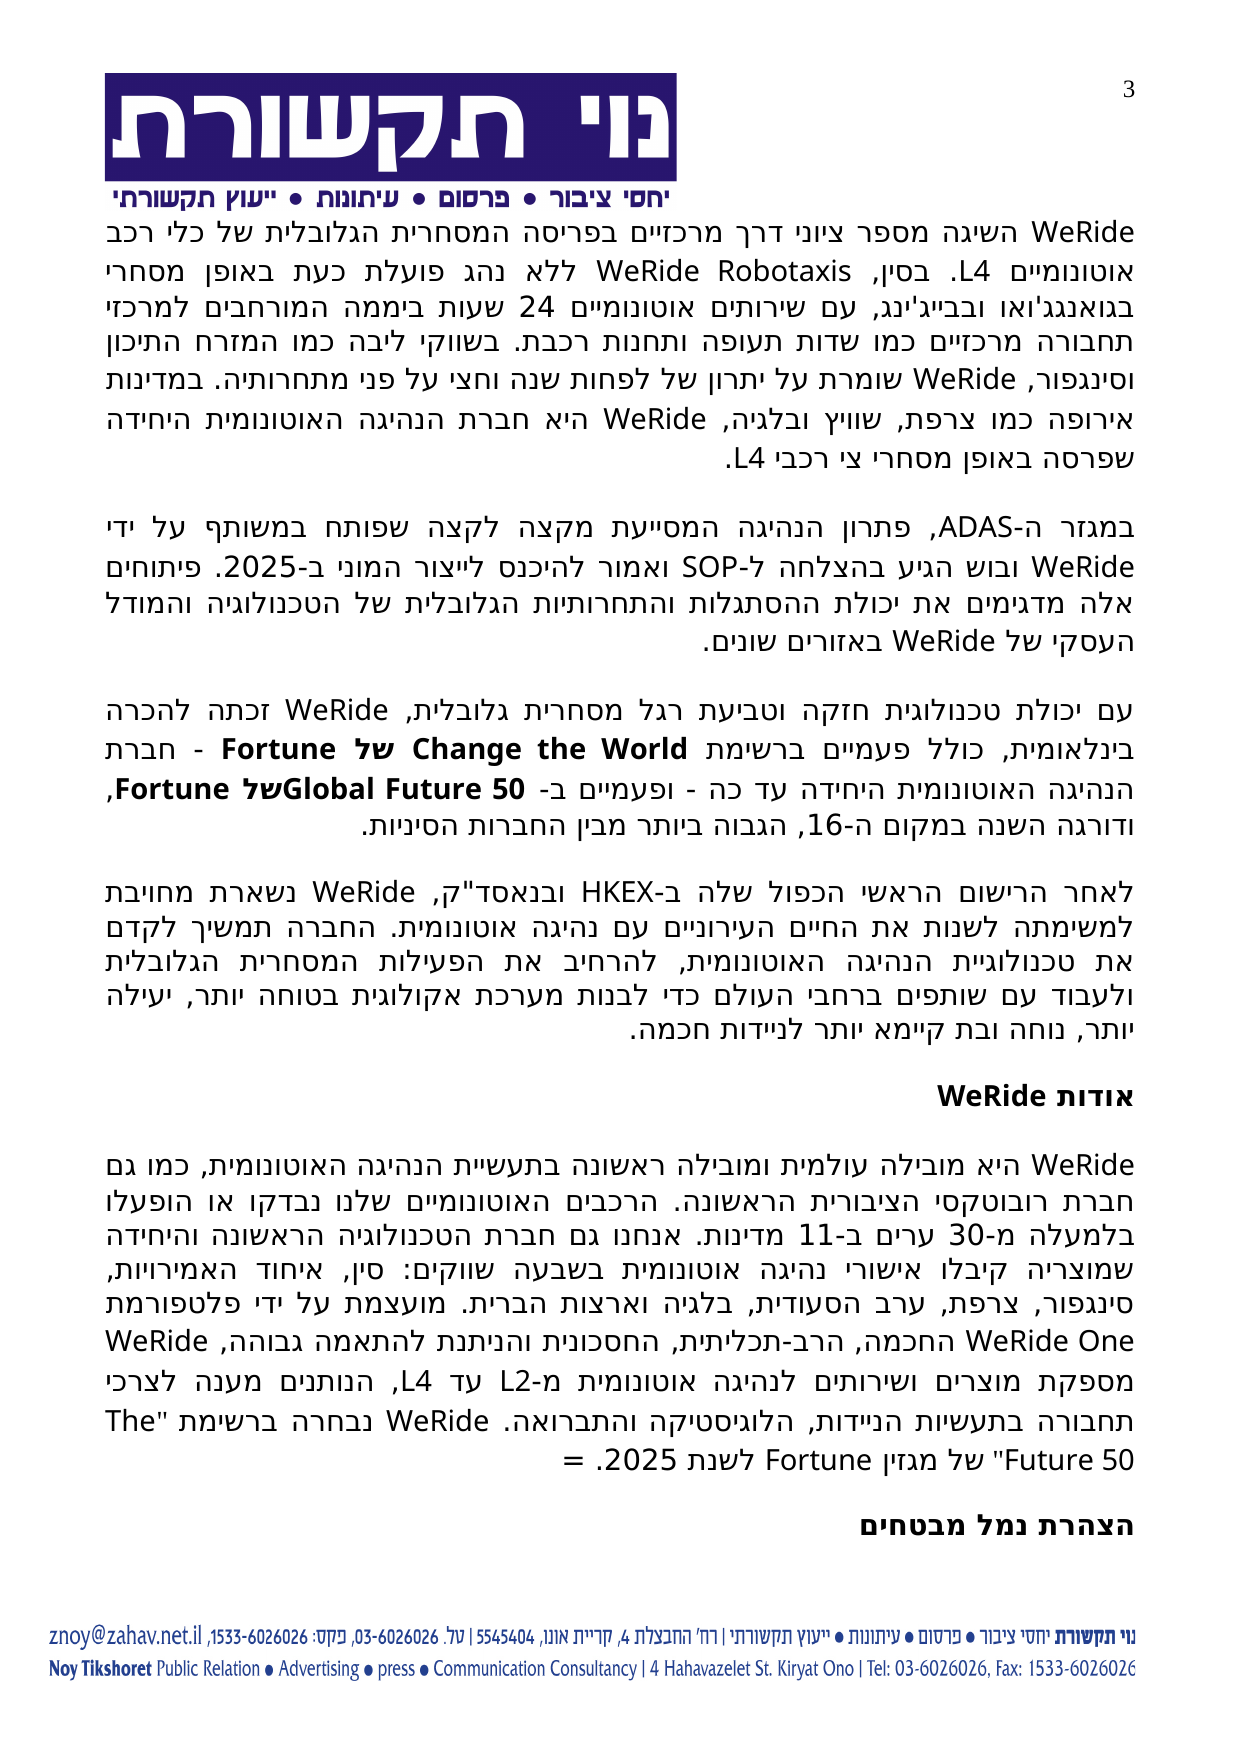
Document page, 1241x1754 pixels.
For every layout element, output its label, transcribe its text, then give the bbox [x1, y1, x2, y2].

text אודות WeRide [105, 1076, 1135, 1115]
text לאחר הרישום הראשי הכפול שלה ב-HKEX ובנאסד"ק, WeRide נשארת מחויבת למשימתה לשנות את החיים העירוניים עם נהיגה אוטונומית. החברה תמשיך לקדם את טכנולוגיית הנהיגה האוטונומית, להרחיב את הפעילות המסחרית הגלובלית ולעבוד עם שותפים ברחבי העולם כדי לבנות מערכת אקולוגית בטוחה יותר, יעילה יותר, נוחה ובת קיימא יותר לניידות חכמה. [105, 871, 1135, 1046]
picture [104, 73, 677, 211]
text WeRide השיגה מספר ציוני דרך מרכזיים בפריסה המסחרית הגלובלית של כלי רכב אוטונומיים L4. בסין, WeRide Robotaxis ללא נהג פועלת כעת באופן מסחרי בגואנגג'ואו ובבייג'ינג, עם שירותים אוטונומיים 24 שעות ביממה המורחבים למרכזי תחבורה מרכזיים כמו שדות תעופה ותחנות רכבת. בשווקי ליבה כמו המזרח התיכון וסינגפור, WeRide שומרת על יתרון של לפחות שנה וחצי על פני מתחרותיה. במדינות אירופה כמו צרפת, שוויץ ובלגיה, WeRide היא חברת הנהיגה האוטונומית היחידה שפרסה באופן מסחרי צי רכבי L4. [105, 211, 1135, 477]
text במגזר ה-ADAS, פתרון הנהיגה המסייעת מקצה לקצה שפותח במשותף על ידי WeRide ובוש הגיע בהצלחה ל-SOP ואמור להיכנס לייצור המוני ב-2025. פיתוחים אלה מדגימים את יכולת ההסתגלות והתחרותיות הגלובלית של הטכנולוגיה והמודל העסקי של WeRide באזורים שונים. [105, 507, 1135, 659]
text הצהרת נמל מבטחים [105, 1508, 1135, 1542]
text עם יכולת טכנולוגית חזקה וטביעת רגל מסחרית גלובלית, WeRide זכתה להכרה בינלאומית, כולל פעמיים ברשימת Change the World של Fortune - חברת הנהיגה האוטונומית היחידה עד כה - ופעמיים ב- Global Future 50של Fortune, ודורגה השנה במקום ה-16, הגבוה ביותר מבין החברות הסיניות. [105, 689, 1135, 842]
picture [49, 1624, 1136, 1681]
text WeRide היא מובילה עולמית ומובילה ראשונה בתעשיית הנהיגה האוטונומית, כמו גם חברת רובוטקסי הציבורית הראשונה. הרכבים האוטונומיים שלנו נבדקו או הופעלו בלמעלה מ-30 ערים ב-11 מדינות. אנחנו גם חברת הטכנולוגיה הראשונה והיחידה שמוצריה קיבלו אישורי נהיגה אוטונומית בשבעה שווקים: סין, איחוד האמירויות, סינגפור, צרפת, ערב הסעודית, בלגיה וארצות הברית. מועצמת על ידי פלטפורמת WeRide One החכמה, הרב-תכליתית, החסכונית והניתנת להתאמה גבוהה, WeRide מספקת מוצרים ושירותים לנהיגה אוטונומית מ-L2 עד L4, הנותנים מענה לצרכי תחבורה בתעשיות הניידות, הלוגיסטיקה והתברואה. WeRide נבחרה ברשימת "The Future 50" של מגזין Fortune לשנת 2025. = [105, 1144, 1135, 1479]
